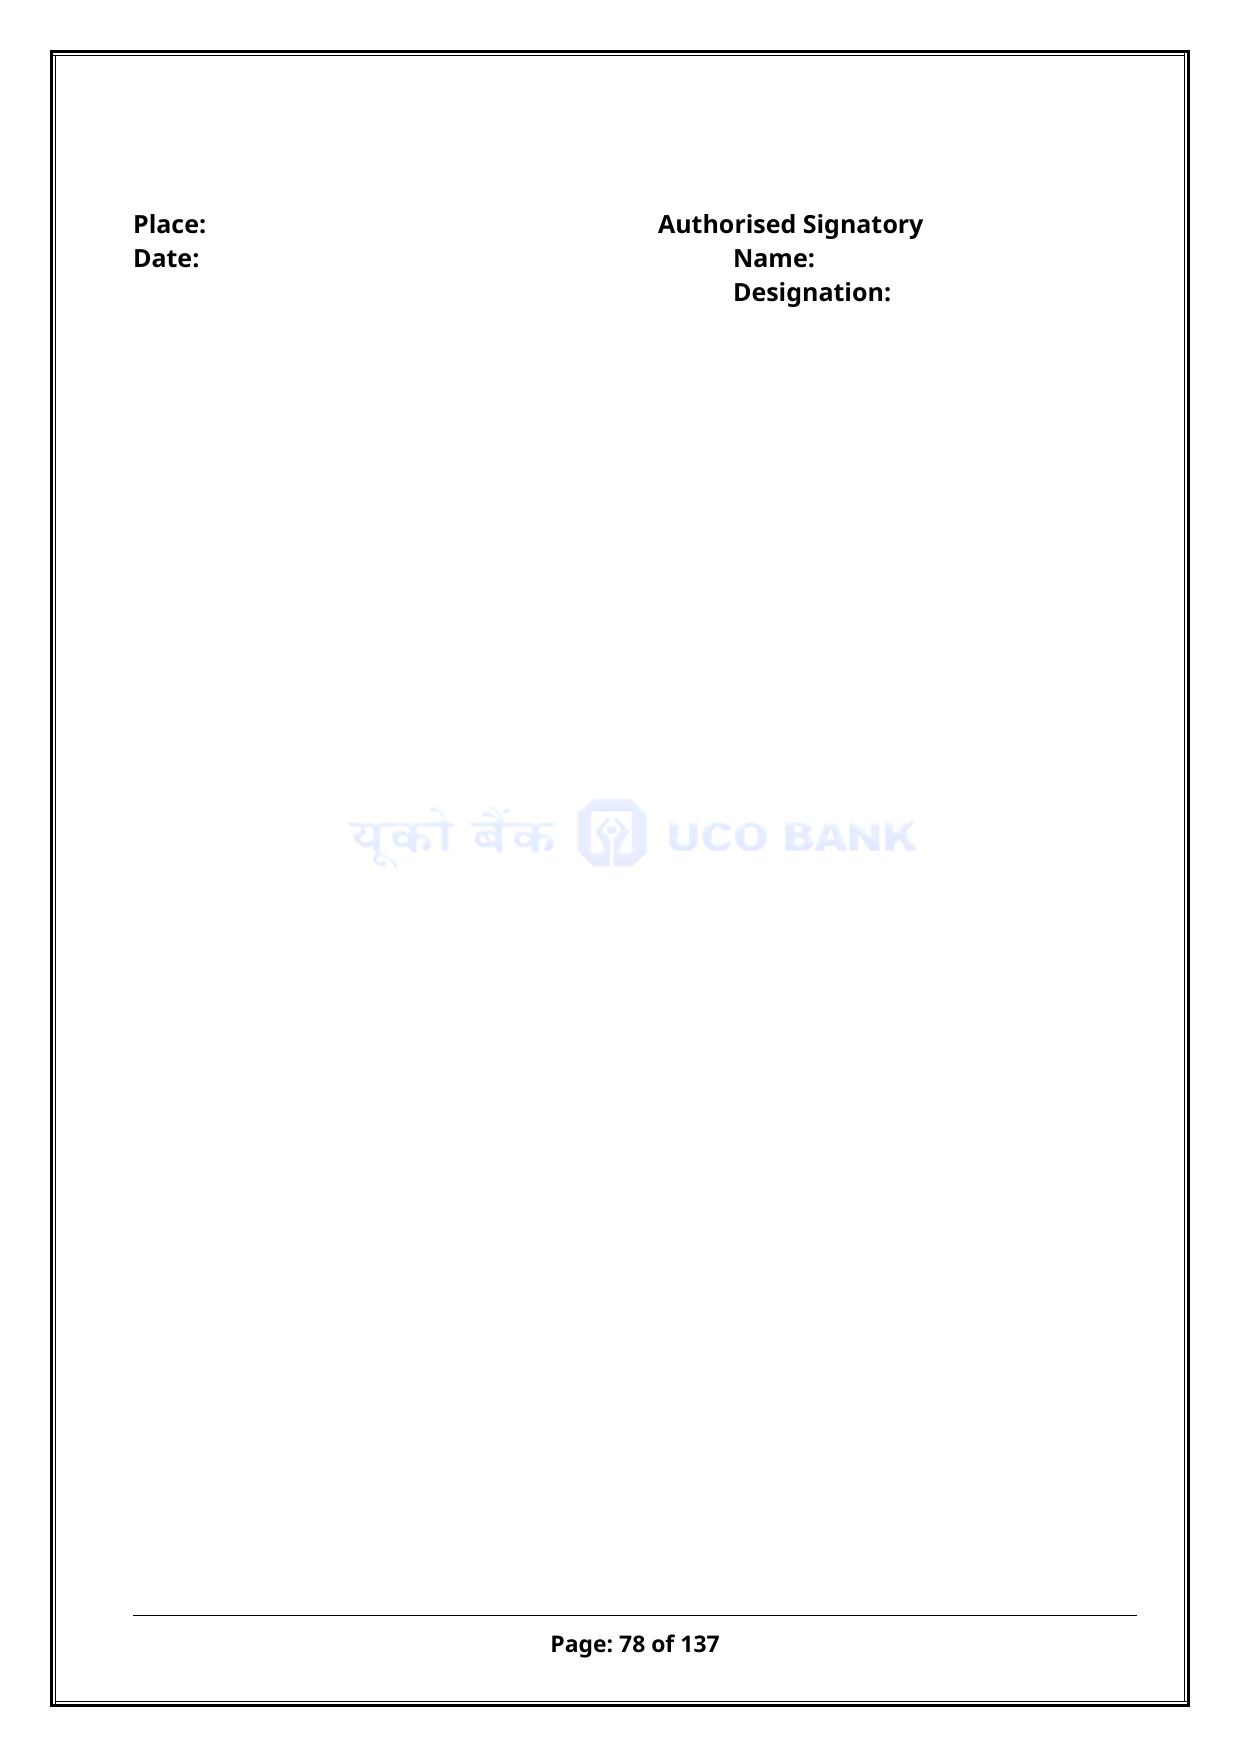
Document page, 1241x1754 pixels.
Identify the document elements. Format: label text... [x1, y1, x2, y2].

text Place: Authorised Signatory [133, 206, 1137, 240]
text Date: Name: [133, 240, 1137, 274]
text Designation: [658, 274, 1137, 308]
